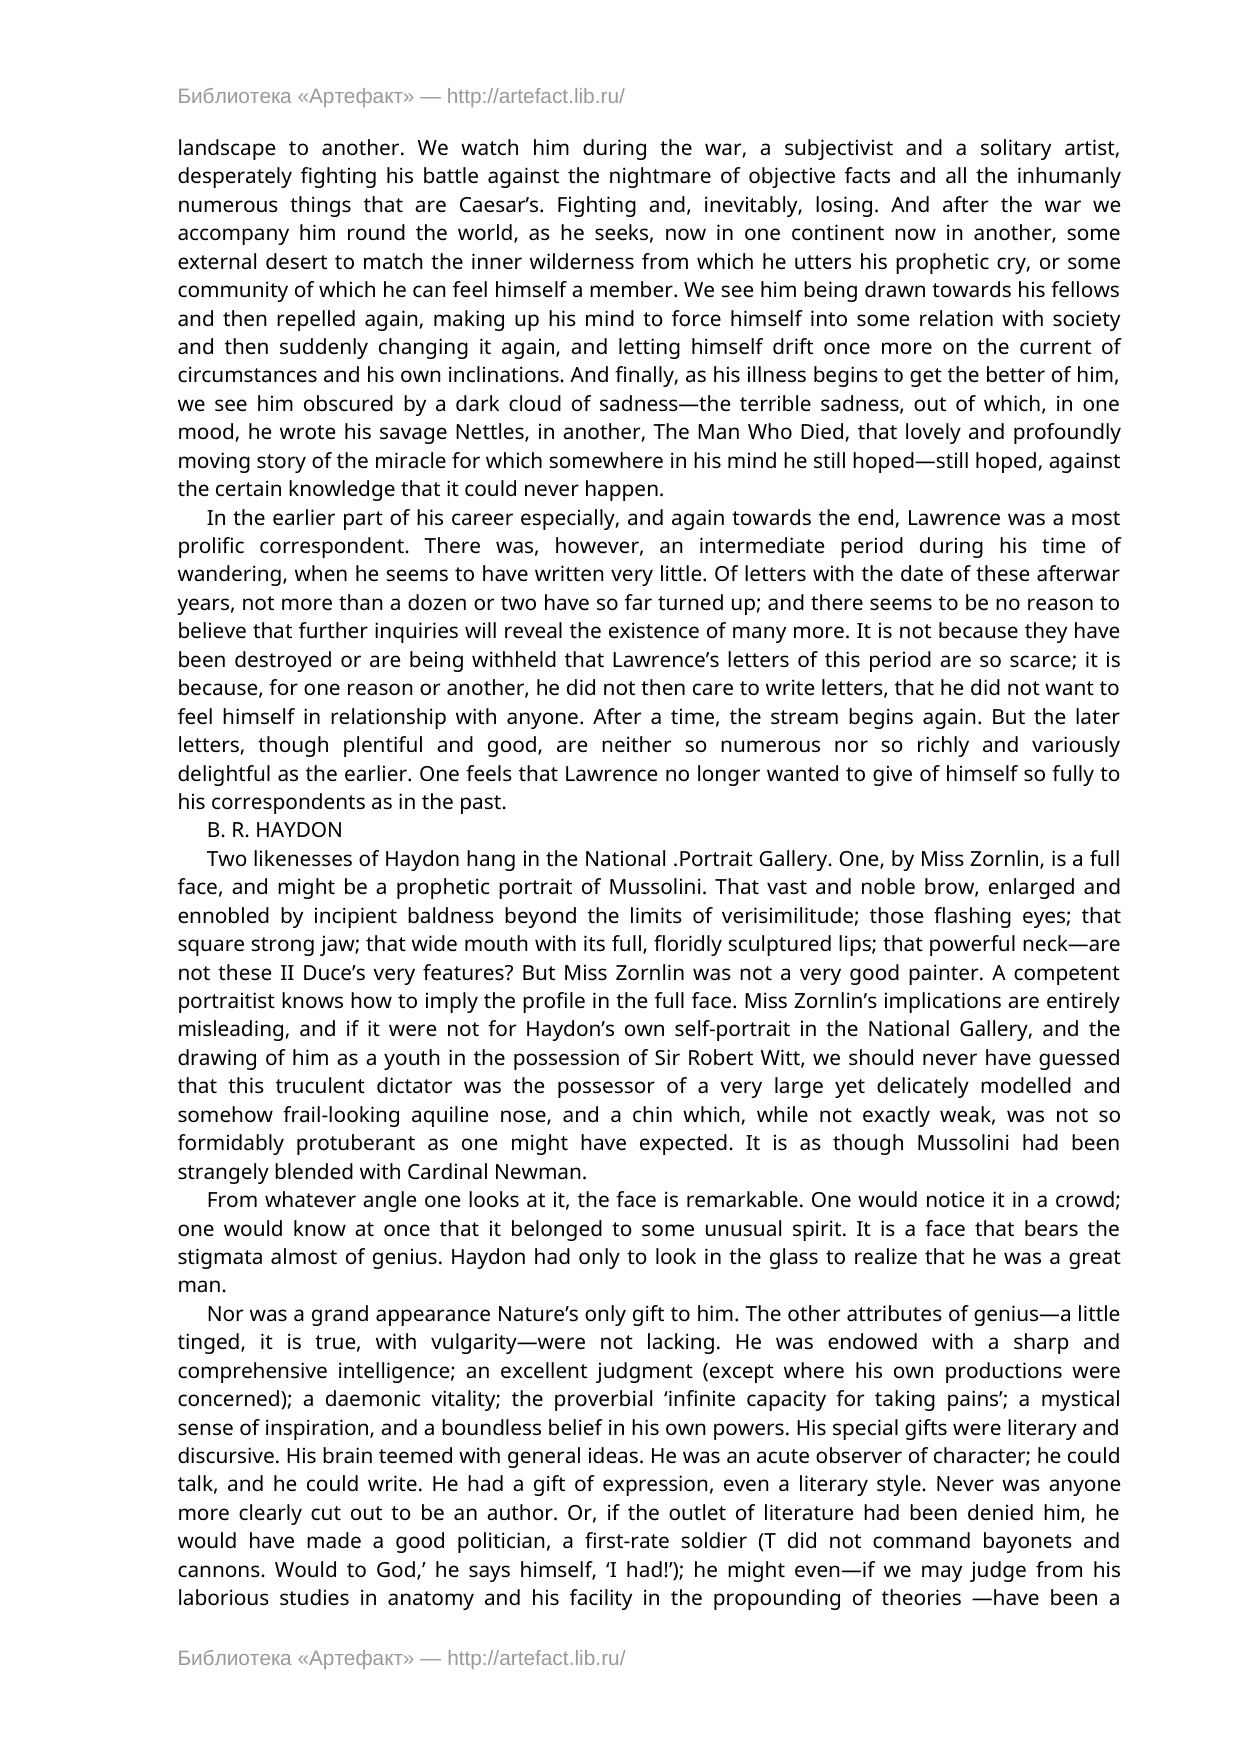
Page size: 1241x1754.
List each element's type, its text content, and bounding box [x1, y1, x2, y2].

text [177, 1299, 1122, 1612]
text In the earlier part of his career especially, and again towards the end, Lawrence was a most prolific correspondent. There was, however, an intermediate period during his time of wandering, when he seems to have written very little. Of letters with the date of these afterwar years, not more than a dozen or two have so far turned up; and there seems to be no reason to believe that further inquiries will reveal the existence of many more. It is not because they have been destroyed or are being withheld that Lawrence’s letters of this period are so scarce; it is because, for one reason or another, he did not then care to write letters, that he did not want to feel himself in relationship with anyone. After a time, the stream begins again. But the later letters, though plentiful and good, are neither so numerous nor so richly and variously delightful as the earlier. One feels that Lawrence no longer wanted to give of himself so fully to his correspondents as in the past. [177, 503, 1122, 816]
text Two likenesses of Haydon hang in the National .Portrait Gallery. One, by Miss Zornlin, is a full face, and might be a prophetic portrait of Mussolini. That vast and noble brow, enlarged and ennobled by incipient baldness beyond the limits of verisimilitude; those flashing eyes; that square strong jaw; that wide mouth with its full, floridly sculptured lips; that powerful neck—are not these II Duce’s very features? But Miss Zornlin was not a very good painter. A competent portraitist knows how to imply the profile in the full face. Miss Zornlin’s implications are entirely misleading, and if it were not for Haydon’s own self-portrait in the National Gallery, and the drawing of him as a youth in the possession of Sir Robert Witt, we should never have guessed that this truculent dictator was the possessor of a very large yet delicately modelled and somehow frail-looking aquiline nose, and a chin which, while not exactly weak, was not so formidably protuberant as one might have expected. It is as though Mussolini had been strangely blended with Cardinal Newman. [177, 844, 1122, 1185]
text B. R. HAYDON [177, 816, 1122, 844]
text From whatever angle one looks at it, the face is remarkable. One would notice it in a crowd; one would know at once that it belonged to some unusual spirit. It is a face that bears the stigmata almost of genius. Haydon had only to look in the glass to realize that he was a great man. [177, 1185, 1122, 1299]
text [177, 133, 1122, 503]
